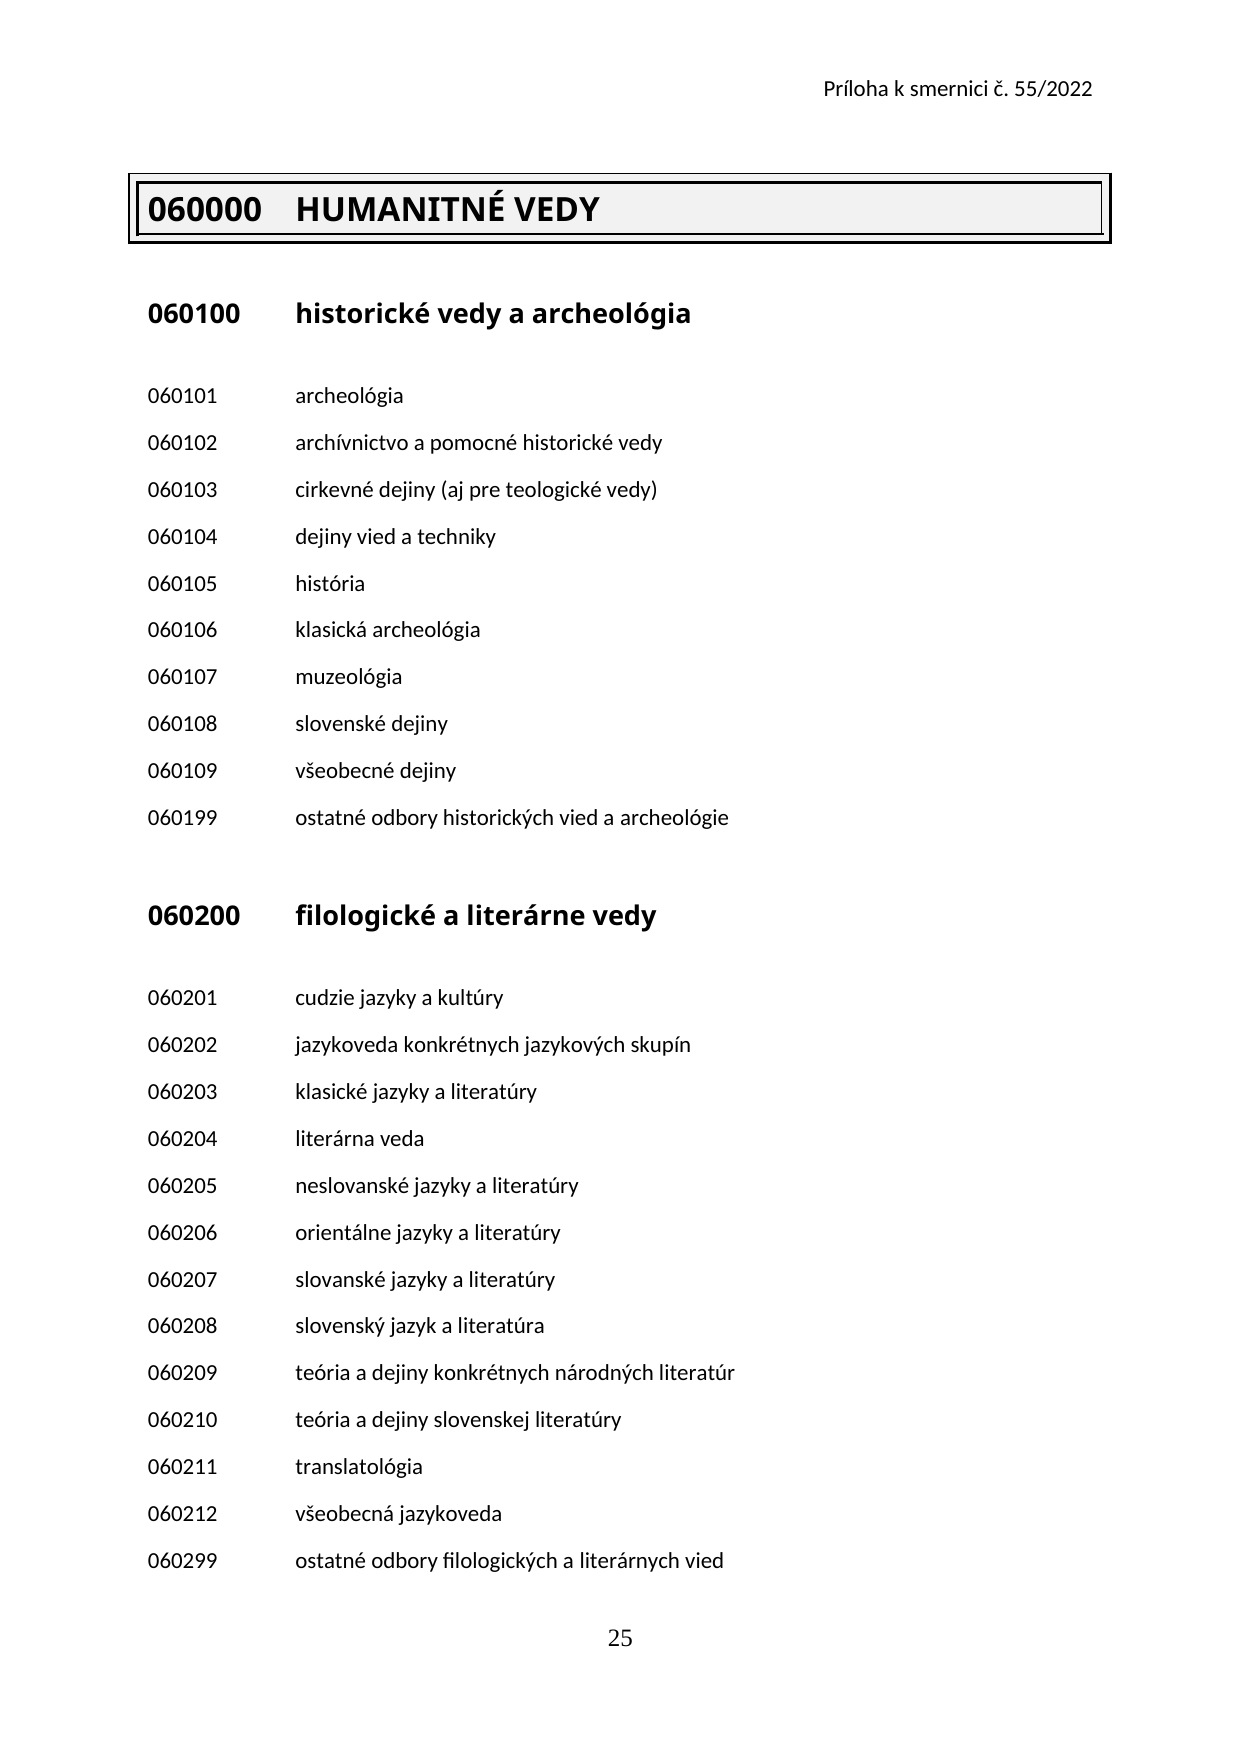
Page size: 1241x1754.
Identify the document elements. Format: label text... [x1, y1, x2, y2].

text 060299 ostatné odbory filologických a literárnych vied [148, 1546, 1093, 1574]
text 060199 ostatné odbory historických vied a archeológie [148, 803, 1093, 831]
text 060101 archeológia [148, 381, 1093, 409]
text 060208 slovenský jazyk a literatúra [148, 1312, 1093, 1339]
text 060106 klasická archeológia [148, 616, 1093, 643]
text 060211 translatológia [148, 1452, 1093, 1480]
subtitle 060100 historické vedy a archeológia [148, 294, 1093, 331]
text 060105 história [148, 569, 1093, 597]
text 060205 neslovanské jazyky a literatúry [148, 1171, 1093, 1199]
text 060109 všeobecné dejiny [148, 756, 1093, 784]
text 060108 slovenské dejiny [148, 709, 1093, 737]
text 060207 slovanské jazyky a literatúry [148, 1265, 1093, 1293]
text 060209 teória a dejiny konkrétnych národných literatúr [148, 1358, 1093, 1386]
text 060202 jazykoveda konkrétnych jazykových skupín [148, 1030, 1093, 1058]
subtitle 060200 filologické a literárne vedy [148, 897, 1093, 934]
text 060203 klasické jazyky a literatúry [148, 1077, 1093, 1105]
text 060204 literárna veda [148, 1124, 1093, 1152]
text 060201 cudzie jazyky a kultúry [148, 983, 1093, 1011]
text 060104 dejiny vied a techniky [148, 522, 1093, 550]
text 060212 všeobecná jazykoveda [148, 1499, 1093, 1527]
text 060210 teória a dejiny slovenskej literatúry [148, 1405, 1093, 1433]
text 060103 cirkevné dejiny (aj pre teologické vedy) [148, 475, 1093, 503]
text 060206 orientálne jazyky a literatúry [148, 1218, 1093, 1246]
subtitle 060000 HUMANITNÉ VEDY [130, 174, 1109, 241]
text 060102 archívnictvo a pomocné historické vedy [148, 428, 1093, 456]
text 060107 muzeológia [148, 662, 1093, 690]
